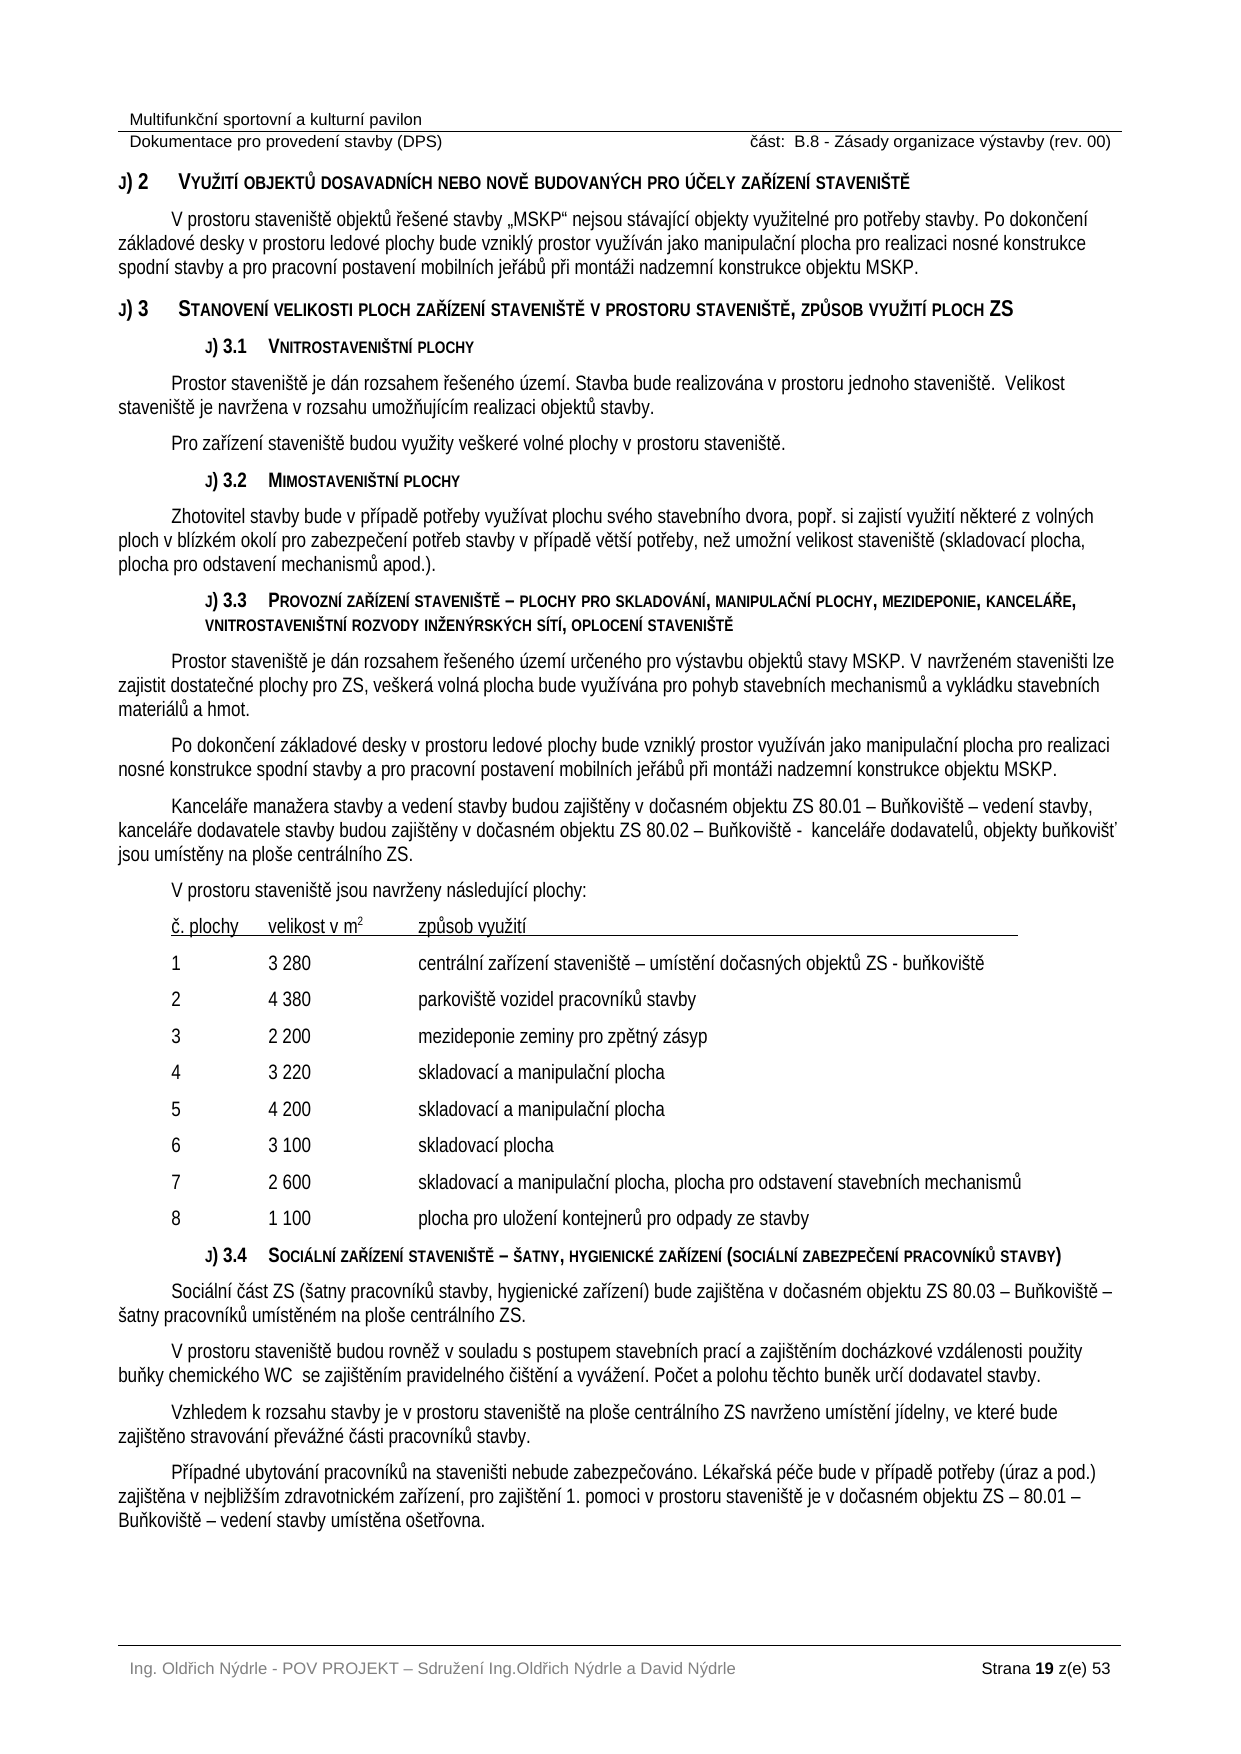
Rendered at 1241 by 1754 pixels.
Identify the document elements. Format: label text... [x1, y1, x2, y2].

text Sociální část ZS (šatny pracovníků stavby, hygienické zařízení) bude zajištěna v dočasném objektu ZS 80.03 – Buňkoviště – šatny pracovníků umístěném na ploše centrálního ZS. [118, 1279, 1122, 1327]
text Prostor staveniště je dán rozsahem řešeného území určeného pro výstavbu objektů stavy MSKP. V navrženém staveništi lze zajistit dostatečné plochy pro ZS, veškerá volná plocha bude využívána pro pohyb stavebních mechanismů a vykládku stavebních materiálů a hmot. [118, 649, 1122, 721]
text Kanceláře manažera stavby a vedení stavby budou zajištěny v dočasném objektu ZS 80.01 – Buňkoviště – vedení stavby, kanceláře dodavatele stavby budou zajištěny v dočasném objektu ZS 80.02 – Buňkoviště - kanceláře dodavatelů, objekty buňkovišť jsou umístěny na ploše centrálního ZS. [118, 793, 1122, 865]
text Prostor staveniště je dán rozsahem řešeného území. Stavba bude realizována v prostoru jednoho staveniště. Velikost staveniště je navržena v rozsahu umožňujícím realizaci objektů stavby. [118, 371, 1122, 418]
text Po dokončení základové desky v prostoru ledové plochy bude vzniklý prostor využíván jako manipulační plocha pro realizaci nosné konstrukce spodní stavby a pro pracovní postavení mobilních jeřábů při montáži nadzemní konstrukce objektu MSKP. [118, 733, 1122, 781]
text 7 2 600 skladovací a manipulační plocha, plocha pro odstavení stavebních mechanismů [118, 1169, 1122, 1193]
text Sociální zařízení staveniště – šatny, hygienické zařízení (sociální zabezpečení pracovníků stavby) [205, 1242, 1122, 1266]
text Zhotovitel stavby bude v případě potřeby využívat plochu svého stavebního dvora, popř. si zajistí využití některé z volných ploch v blízkém okolí pro zabezpečení potřeb stavby v případě větší potřeby, než umožní velikost staveniště (skladovací plocha, plocha pro odstavení mechanismů apod.). [118, 504, 1122, 576]
text 8 1 100 plocha pro uložení kontejnerů pro odpady ze stavby [118, 1206, 1122, 1230]
text 1 3 280 centrální zařízení staveniště – umístění dočasných objektů ZS - buňkoviště [118, 951, 1122, 975]
text Využití objektů dosavadních nebo nově budovaných pro účely zařízení staveniště [118, 168, 1122, 194]
text V prostoru staveniště jsou navrženy následující plochy: [118, 878, 1122, 902]
text Pro zařízení staveniště budou využity veškeré volné plochy v prostoru staveniště. [118, 431, 1122, 455]
text 4 3 220 skladovací a manipulační plocha [118, 1060, 1122, 1084]
text V prostoru staveniště objektů řešené stavby „MSKP“ nejsou stávající objekty využitelné pro potřeby stavby. Po dokončení základové desky v prostoru ledové plochy bude vzniklý prostor využíván jako manipulační plocha pro realizaci nosné konstrukce spodní stavby a pro pracovní postavení mobilních jeřábů při montáži nadzemní konstrukce objektu MSKP. [118, 207, 1122, 279]
text Provozní zařízení staveniště – plochy pro skladování, manipulační plochy, mezideponie, kanceláře, vnitrostaveništní rozvody inženýrských sítí, oplocení staveniště [205, 588, 1122, 636]
text č. plochy velikost v m2 způsob využití [118, 914, 1122, 938]
text V prostoru staveniště budou rovněž v souladu s postupem stavebních prací a zajištěním docházkové vzdálenosti použity buňky chemického WC se zajištěním pravidelného čištění a vyvážení. Počet a polohu těchto buněk určí dodavatel stavby. [118, 1339, 1122, 1387]
text Vzhledem k rozsahu stavby je v prostoru staveniště na ploše centrálního ZS navrženo umístění jídelny, ve které bude zajištěno stravování převážné části pracovníků stavby. [118, 1400, 1122, 1448]
text 6 3 100 skladovací plocha [118, 1133, 1122, 1157]
text Případné ubytování pracovníků na staveništi nebude zabezpečováno. Lékařská péče bude v případě potřeby (úraz a pod.) zajištěna v nejbližším zdravotnickém zařízení, pro zajištění 1. pomoci v prostoru staveniště je v dočasném objektu ZS – 80.01 – Buňkoviště – vedení stavby umístěna ošetřovna. [118, 1460, 1122, 1532]
text 5 4 200 skladovací a manipulační plocha [118, 1097, 1122, 1121]
text Mimostaveništní plochy [205, 467, 1122, 491]
text Vnitrostaveništní plochy [205, 334, 1122, 358]
text 3 2 200 mezideponie zeminy pro zpětný zásyp [118, 1024, 1122, 1048]
text Stanovení velikosti ploch zařízení staveniště v prostoru staveniště, způsob využití ploch ZS [118, 295, 1122, 322]
text 2 4 380 parkoviště vozidel pracovníků stavby [118, 987, 1122, 1011]
